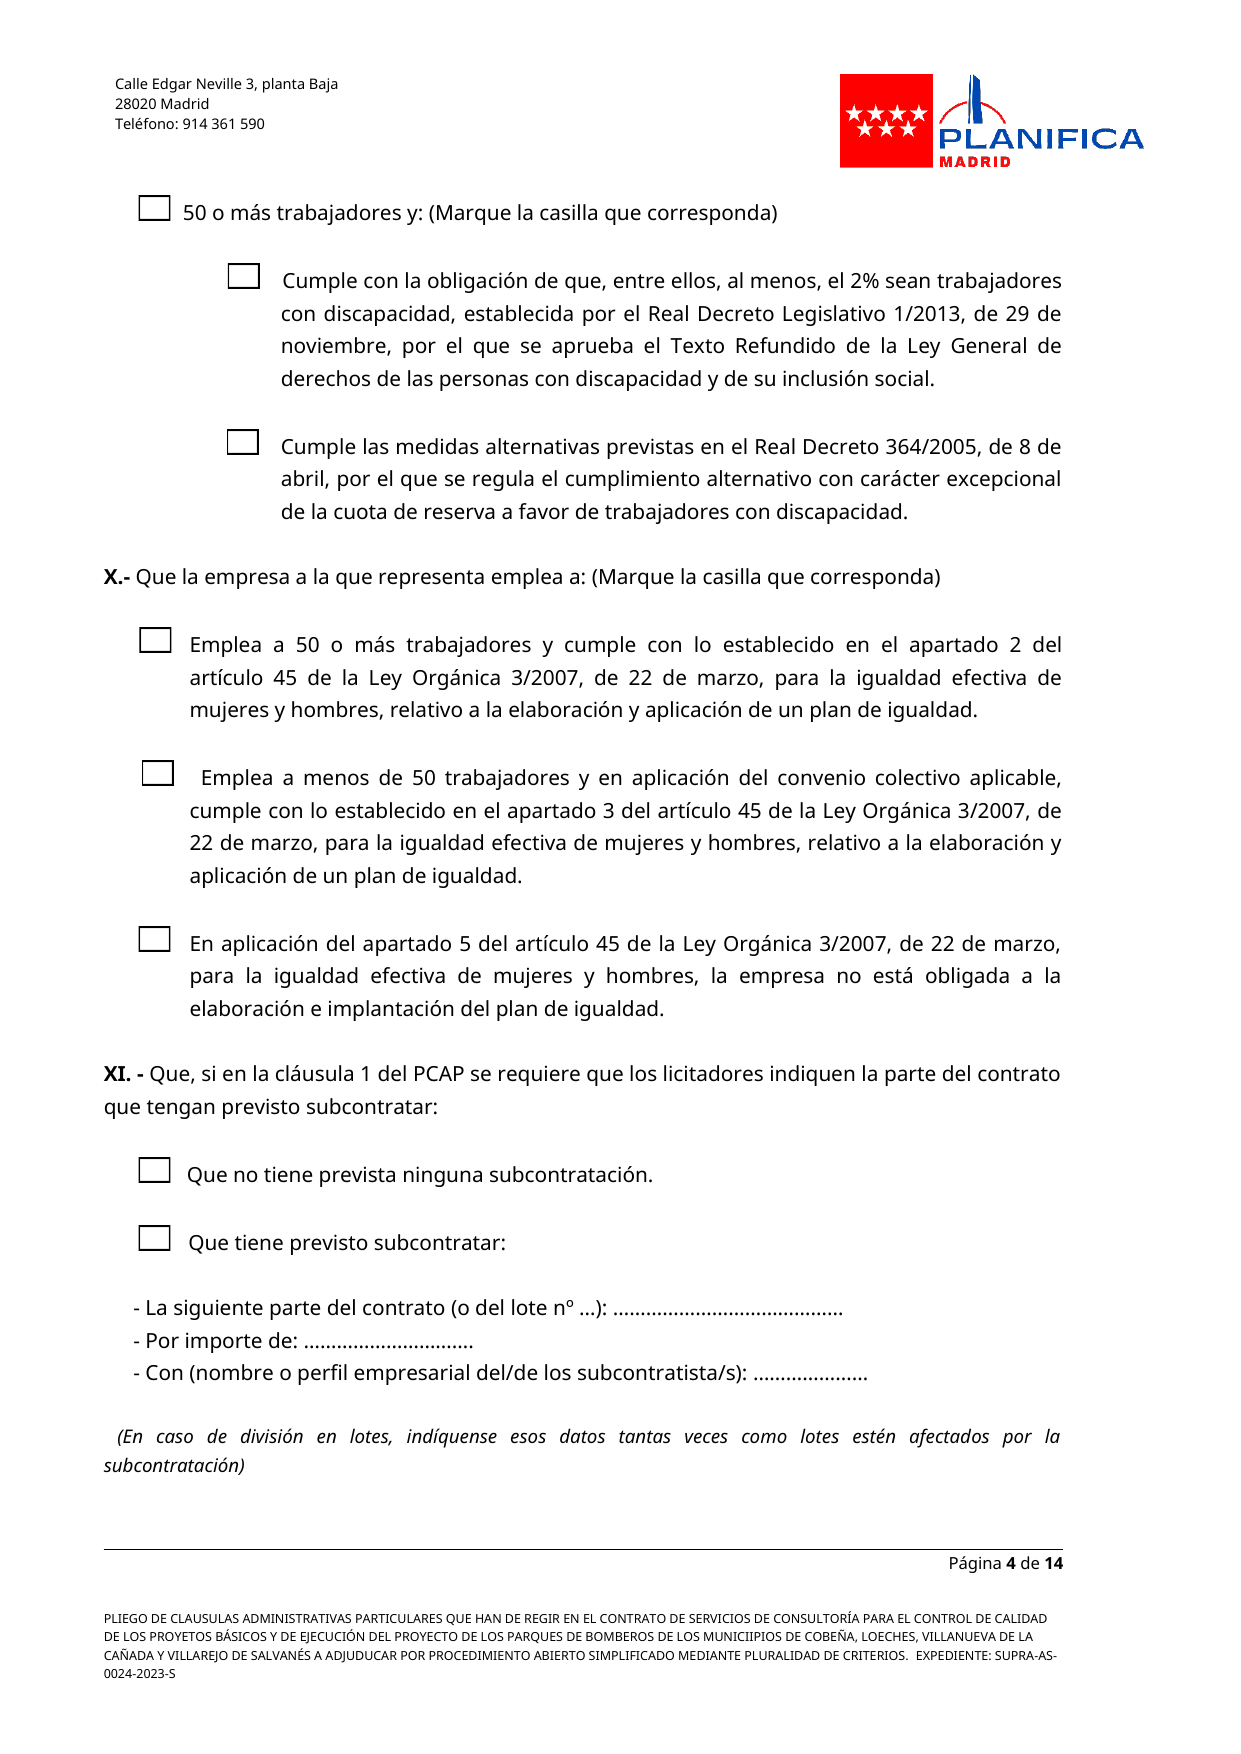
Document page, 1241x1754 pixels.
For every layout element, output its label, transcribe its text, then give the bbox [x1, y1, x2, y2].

text Que tiene previsto subcontratar: [103, 1225, 1063, 1256]
text En aplicación del apartado 5 del artículo 45 de la Ley Orgánica 3/2007, de 22 de marzo, para la igualdad efectiva de mujeres y hombres, la empresa no está obligada a la elaboración e implantación del plan de igualdad. [133, 926, 1063, 1023]
text 50 o más trabajadores y: (Marque la casilla que corresponda) [103, 196, 1063, 227]
picture [227, 429, 259, 455]
picture [139, 627, 172, 653]
picture [138, 926, 171, 952]
text (En caso de división en lotes, indíquense esos datos tantas veces como lotes estén afectados por la subcontratación) [103, 1423, 1063, 1478]
picture [138, 1225, 171, 1251]
text Emplea a menos de 50 trabajadores y en aplicación del convenio colectivo aplicable, cumple con lo establecido en el apartado 3 del artículo 45 de la Ley Orgánica 3/2007, de 22 de marzo, para la igualdad efectiva de mujeres y hombres, relativo a la elaboración y aplicación de un plan de igualdad. [133, 761, 1063, 889]
text Emplea a 50 o más trabajadores y cumple con lo establecido en el apartado 2 del artículo 45 de la Ley Orgánica 3/2007, de 22 de marzo, para la igualdad efectiva de mujeres y hombres, relativo a la elaboración y aplicación de un plan de igualdad. [139, 627, 1063, 724]
picture [227, 263, 260, 289]
picture [138, 195, 171, 221]
text Que no tiene prevista ninguna subcontratación. [133, 1157, 1063, 1188]
text XI. - Que, si en la cláusula 1 del PCAP se requiere que los licitadores indiquen la parte del contrato que tengan previsto subcontratar: [103, 1059, 1063, 1121]
text X.- Que la empresa a la que representa emplea a: (Marque la casilla que corresponda) [103, 562, 1063, 591]
picture [138, 1157, 171, 1183]
text Cumple las medidas alternativas previstas en el Real Decreto 364/2005, de 8 de abril, por el que se regula el cumplimiento alternativo con carácter excepcional de la cuota de reserva a favor de trabajadores con discapacidad. [222, 429, 1063, 526]
picture [839, 73, 1153, 168]
picture [142, 760, 174, 786]
text - La siguiente parte del contrato (o del lote nº …): …………………………………… [103, 1293, 1063, 1322]
text Cumple con la obligación de que, entre ellos, al menos, el 2% sean trabajadores con discapacidad, establecida por el Real Decreto Legislativo 1/2013, de 29 de noviembre, por el que se aprueba el Texto Refundido de la Ley General de derechos de las personas con discapacidad y de su inclusión social. [177, 263, 1063, 392]
text - Por importe de: …………………………. [103, 1326, 1063, 1354]
text - Con (nombre o perfil empresarial del/de los subcontratista/s): ………………… [103, 1358, 1063, 1387]
